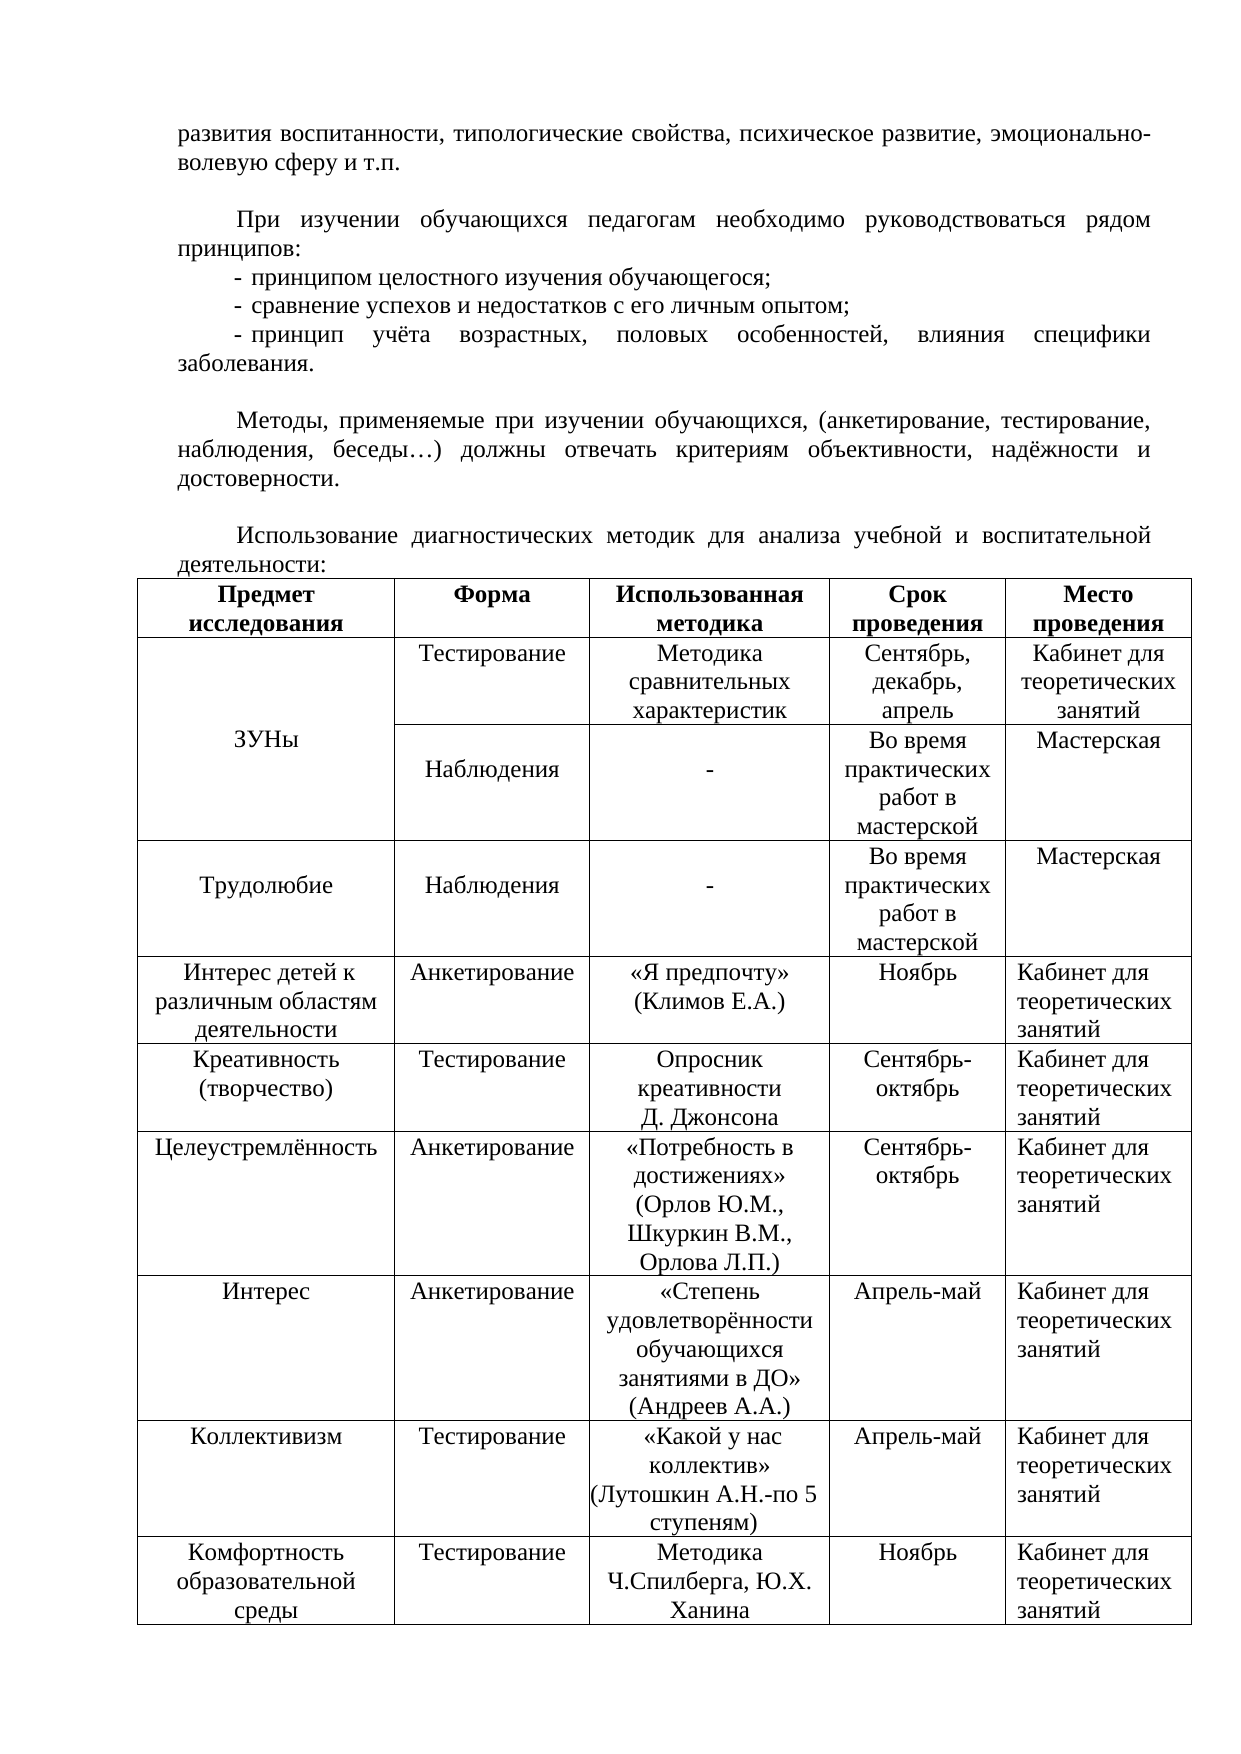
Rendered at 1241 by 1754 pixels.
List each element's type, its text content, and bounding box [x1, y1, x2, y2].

table_cell Апрель-май [830, 1276, 1005, 1420]
table_cell - [590, 725, 829, 840]
table_header Использованная методика [590, 579, 829, 637]
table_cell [1006, 1537, 1191, 1623]
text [177, 118, 1152, 176]
text При изучении обучающихся педагогам необходимо руководствоваться рядом принципов: [177, 204, 1152, 262]
table_cell Наблюдения [395, 725, 589, 840]
table_cell Кабинет для теоретических занятий [1006, 1276, 1191, 1420]
text Использование диагностических методик для анализа учебной и воспитательной деятельности: [177, 521, 1152, 578]
table_cell Кабинет для теоретических занятий [1006, 957, 1191, 1043]
table_cell Во время практических работ в мастерской [830, 725, 1005, 840]
table_cell Ноябрь [830, 1537, 1005, 1623]
table_header Место проведения [1006, 579, 1191, 637]
table_cell Интерес [138, 1276, 394, 1420]
table_cell - [590, 841, 829, 956]
table_cell Наблюдения [395, 841, 589, 956]
table_cell Методика Ч.Спилберга, Ю.Х. Ханина [590, 1537, 829, 1623]
table_cell «Потребность в достижениях» (Орлов Ю.М., Шкуркин В.М., Орлова Л.П.) [590, 1132, 829, 1275]
table_cell Апрель-май [830, 1421, 1005, 1536]
table_cell Ноябрь [830, 957, 1005, 1043]
table_cell Кабинет для теоретических занятий [1006, 1132, 1191, 1275]
table_cell Интерес детей к различным областям деятельности [138, 957, 394, 1043]
text Методы, применяемые при изучении обучающихся, (анкетирование, тестирование, наблюдения, беседы…) должны отвечать критериям объективности, надёжности и достоверности. [177, 406, 1152, 492]
table_header Срок проведения [830, 579, 1005, 637]
table_cell Комфортность образовательной среды [138, 1537, 394, 1623]
table_cell Анкетирование [395, 1276, 589, 1420]
table_cell Целеустремлённость [138, 1132, 394, 1275]
table_cell «Я предпочту» (Климов Е.А.) [590, 957, 829, 1043]
table_cell Тестирование [395, 1421, 589, 1536]
table_cell Тестирование [395, 638, 589, 724]
table_cell Тестирование [395, 1044, 589, 1131]
table_cell Креативность (творчество) [138, 1044, 394, 1131]
table_cell «Какой у нас коллектив» (Лутошкин А.Н.-по 5 ступеням) [590, 1421, 829, 1536]
table_cell Во время практических работ в мастерской [830, 841, 1005, 956]
table_cell Тестирование [395, 1537, 589, 1623]
table_cell Коллективизм [138, 1421, 394, 1536]
table_cell Анкетирование [395, 957, 589, 1043]
table_cell Мастерская [1006, 725, 1191, 840]
table_cell Трудолюбие [138, 841, 394, 956]
table_cell Методика сравнительных характеристик [590, 638, 829, 724]
table_cell Сентябрь-октябрь [830, 1132, 1005, 1275]
table_cell Кабинет для теоретических занятий [1006, 1421, 1191, 1536]
table_cell Кабинет для теоретических занятий [1006, 1044, 1191, 1131]
table_cell Кабинет для теоретических занятий [1006, 638, 1191, 724]
table_header Форма [395, 579, 589, 637]
table_cell Сентябрь, декабрь, апрель [830, 638, 1005, 724]
table_header Предмет исследования [138, 579, 394, 637]
table_cell ЗУНы [138, 638, 394, 840]
table_cell Сентябрь-октябрь [830, 1044, 1005, 1131]
table_cell Анкетирование [395, 1132, 589, 1275]
table_cell Опросник креативности Д. Джонсона [590, 1044, 829, 1131]
list принцип учёта возрастных, половых особенностей, влияния специфики заболевания. [177, 319, 1152, 377]
list сравнение успехов и недостатков с его личным опытом; [177, 291, 1152, 319]
table_cell «Степень удовлетворённости обучающихся занятиями в ДО» (Андреев А.А.) [590, 1276, 829, 1420]
list принципом целостного изучения обучающегося; [177, 262, 1152, 291]
table_cell Мастерская [1006, 841, 1191, 956]
